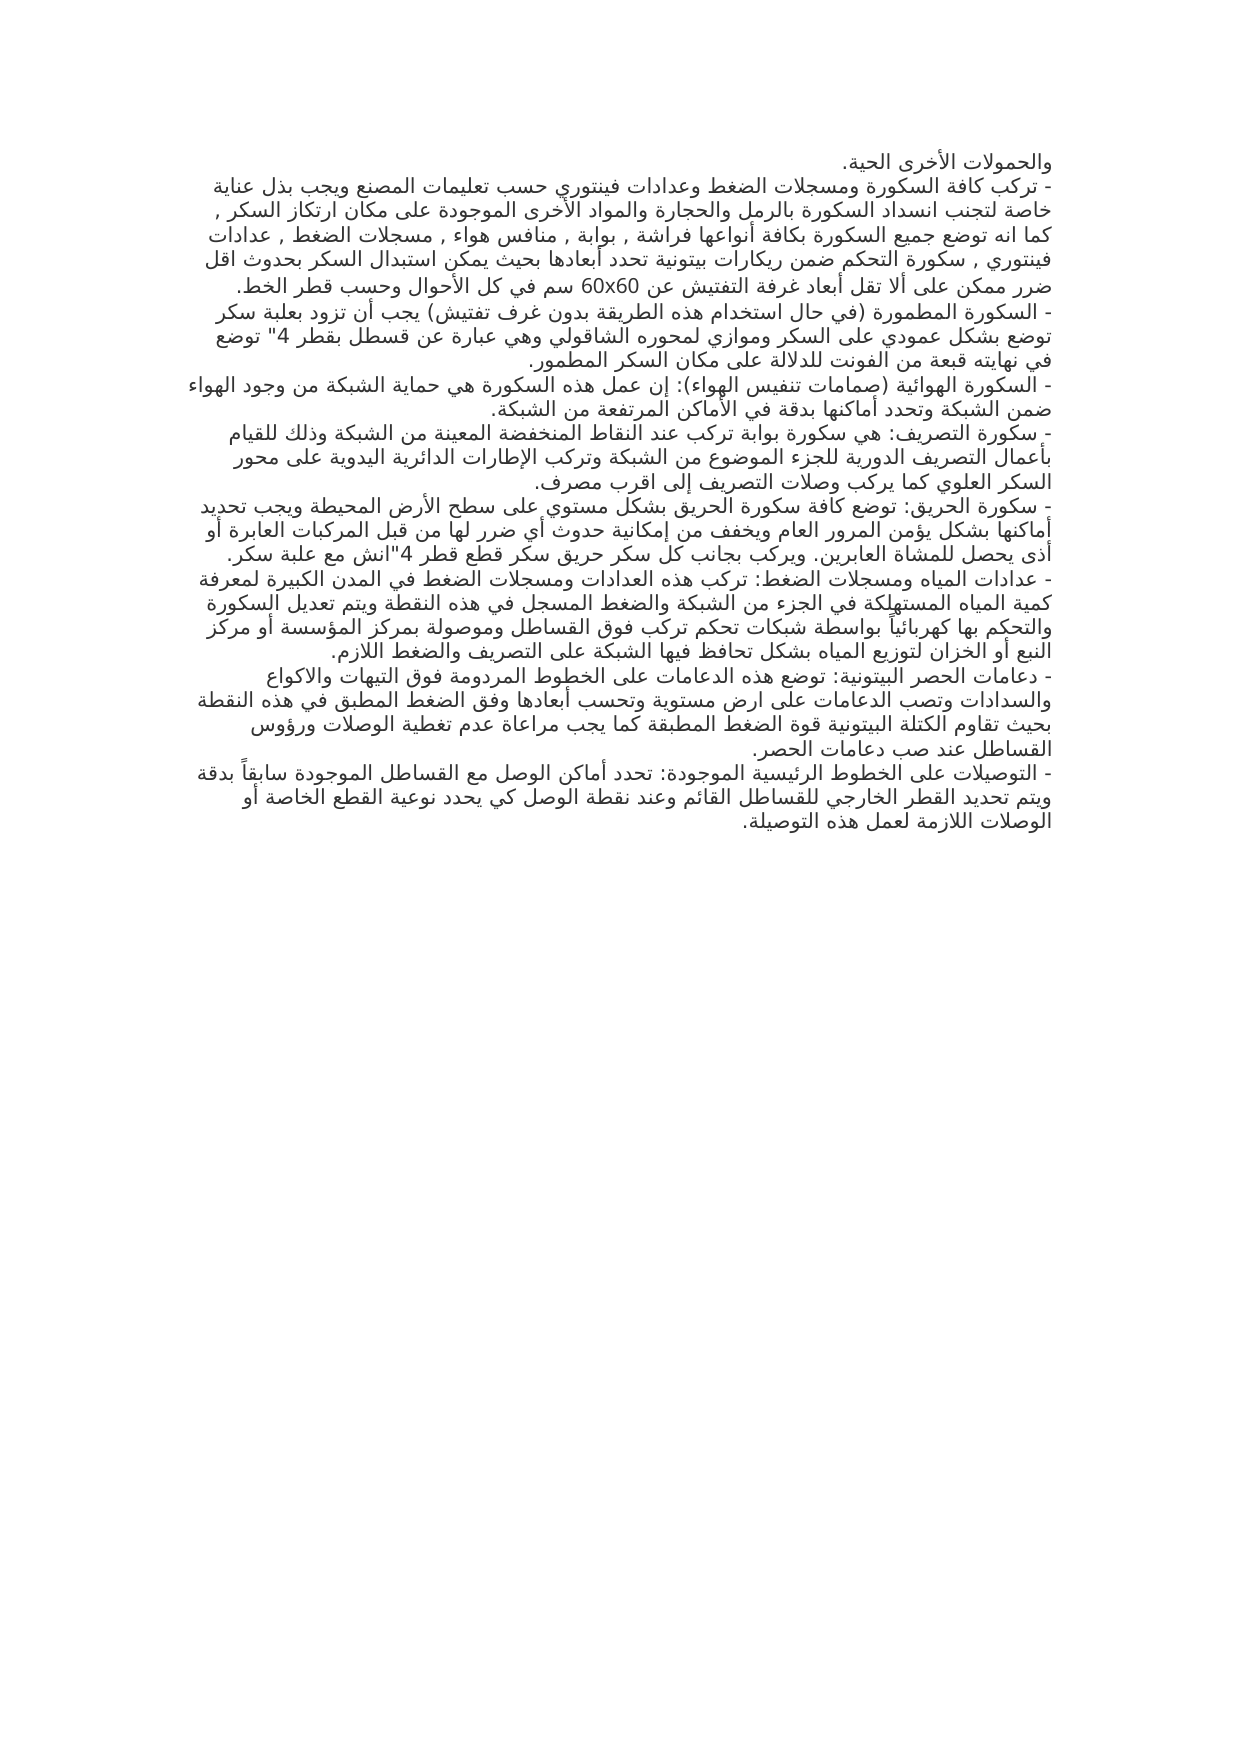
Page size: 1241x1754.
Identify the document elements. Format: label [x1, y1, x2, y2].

text [187, 150, 1053, 834]
